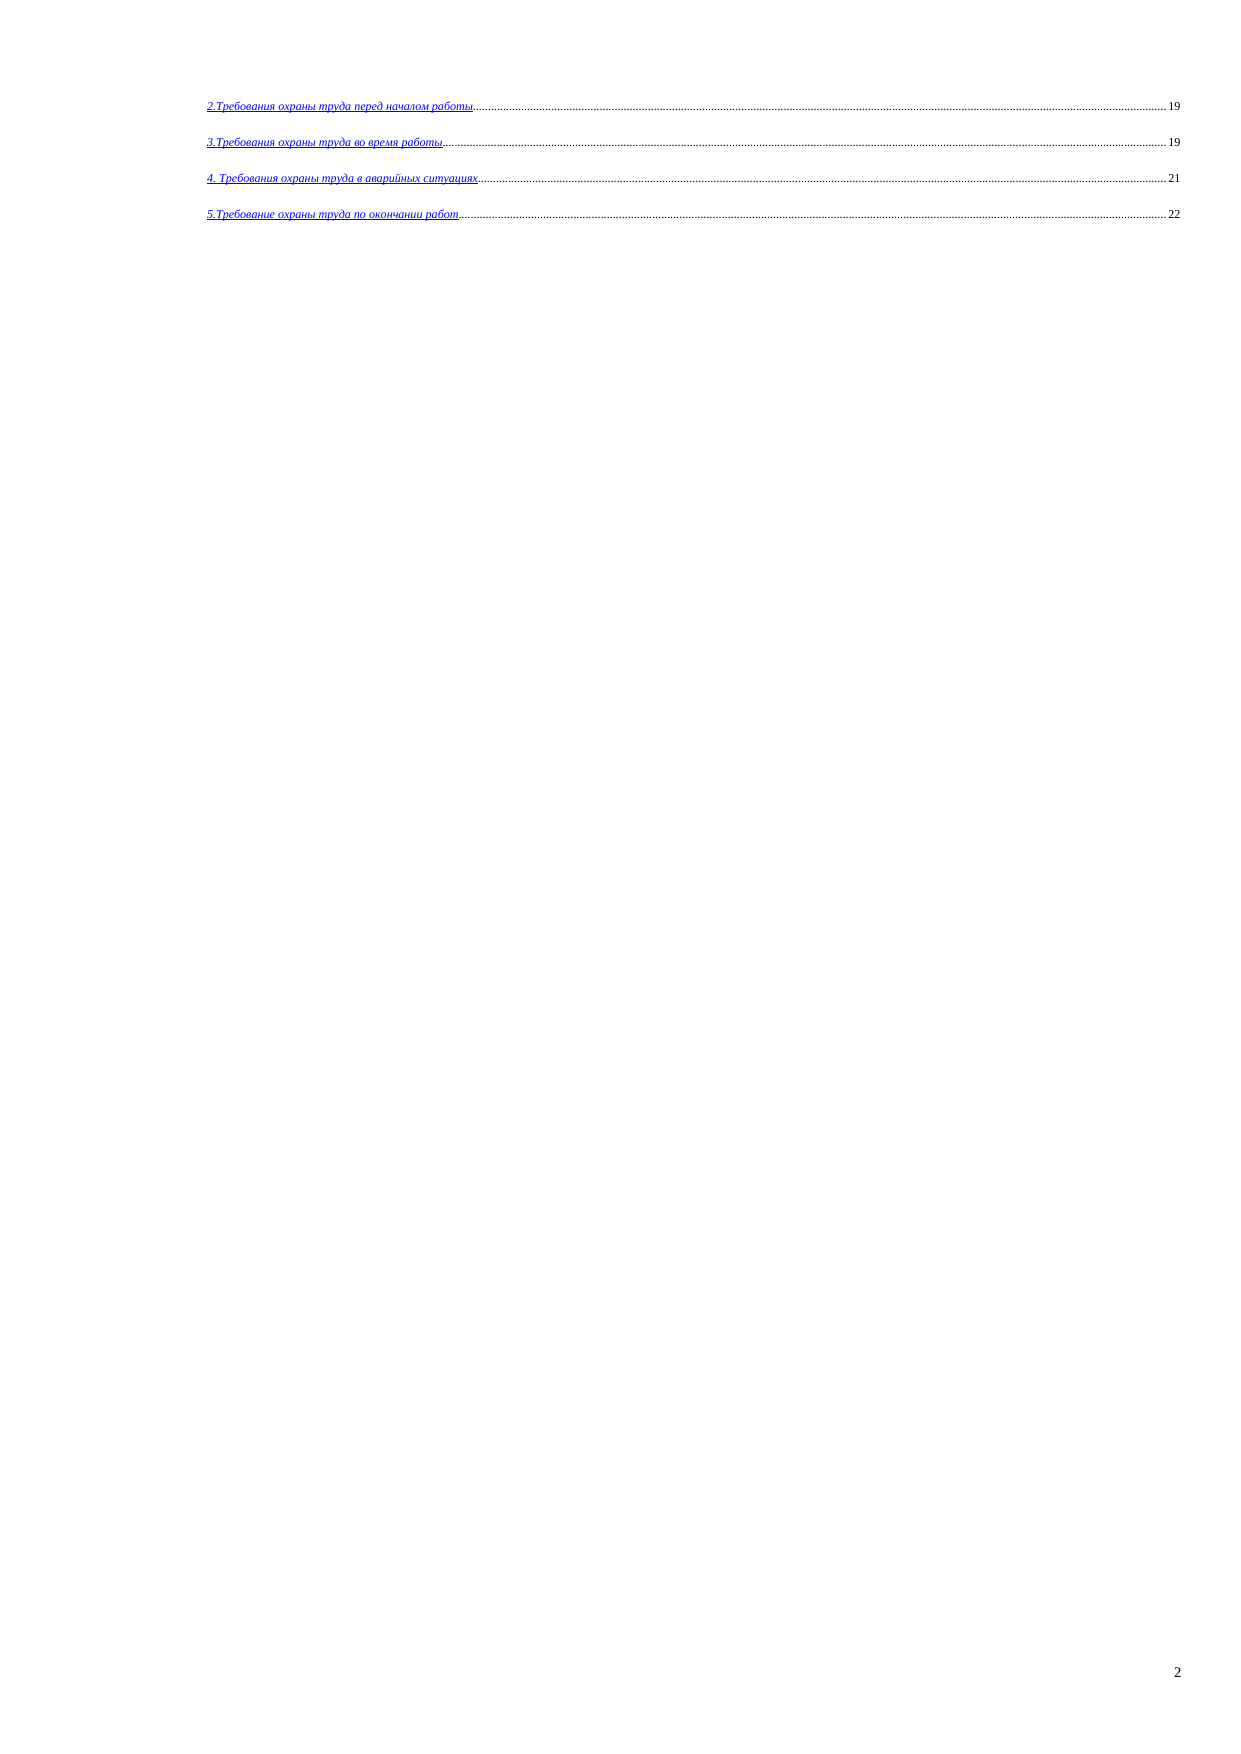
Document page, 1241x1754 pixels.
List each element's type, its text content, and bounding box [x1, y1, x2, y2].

text 5.Требование охраны труда по окончании работ 22 [207, 197, 1181, 221]
text 3.Требования охраны труда во время работы 19 [207, 125, 1181, 149]
text 4. Требования охраны труда в аварийных ситуациях 21 [207, 161, 1181, 185]
text 2.Требования охраны труда перед началом работы 19 [207, 89, 1181, 113]
